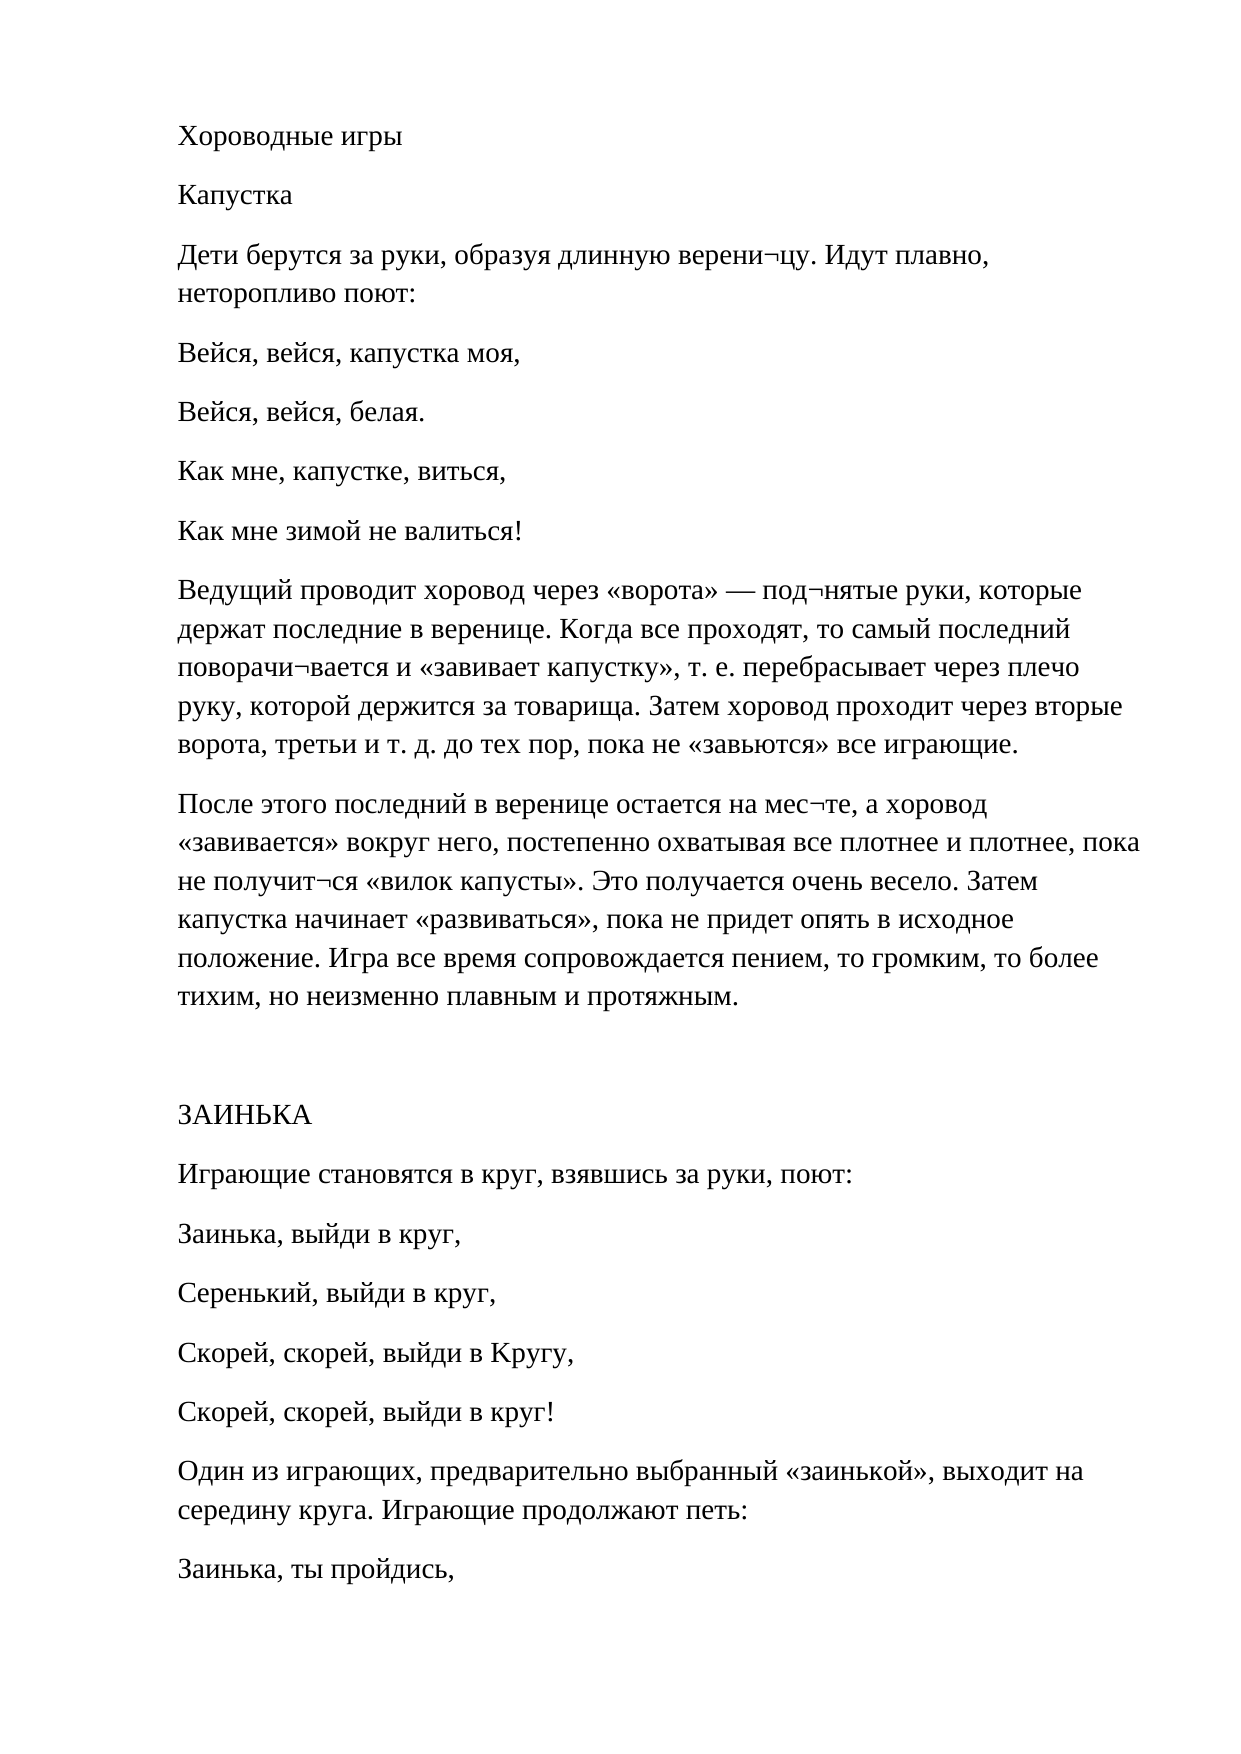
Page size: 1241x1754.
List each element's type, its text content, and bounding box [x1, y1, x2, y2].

text Ведущий проводит хоровод через «ворота» — под¬нятые руки, которые держат последние в веренице. Когда все проходят, то самый последний поворачи¬вается и «завивает капустку», т. е. перебрасывает через плечо руку, которой держится за товарища. Затем хоровод проходит через вторые ворота, третьи и т. д. до тех пор, пока не «завьются» все играющие. [177, 572, 1152, 760]
text Играющие становятся в круг, взявшись за руки, поют: [177, 1157, 1152, 1190]
text ЗАИНЬКА [177, 1097, 1152, 1131]
text Капустка [177, 177, 1152, 211]
text Как мне, капустке, виться, [177, 453, 1152, 487]
text Серенький, выйди в круг, [177, 1275, 1152, 1309]
text После этого последний в веренице остается на мес¬те, а хоровод «завивается» вокруг него, постепенно охватывая все плотнее и плотнее, пока не получит¬ся «вилок капусты». Это получается очень весело. Затем капустка начинает «развиваться», пока не придет опять в исходное положение. Игра все время сопровождается пением, то громким, то более тихим, но неизменно плавным и протяжным. [177, 786, 1152, 1012]
text Скорей, скорей, выйди в Kpyгу, [177, 1335, 1152, 1368]
text Один из играющих, предварительно выбранный «заинькой», выходит на середину круга. Играющие продолжают петь: [177, 1453, 1152, 1526]
text Скорей, скорей, выйди в круг! [177, 1394, 1152, 1428]
text Хороводные игры [177, 118, 1152, 152]
text Заинька, ты пройдись, [177, 1551, 1152, 1585]
text Вейся, вейся, капустка моя, [177, 335, 1152, 368]
text Заинька, выйди в круг, [177, 1216, 1152, 1249]
text Дети берутся за руки, образуя длинную верени¬цу. Идут плавно, неторопливо поют: [177, 237, 1152, 309]
text Вейся, вейся, белая. [177, 394, 1152, 428]
text Как мне зимой не валиться! [177, 513, 1152, 546]
